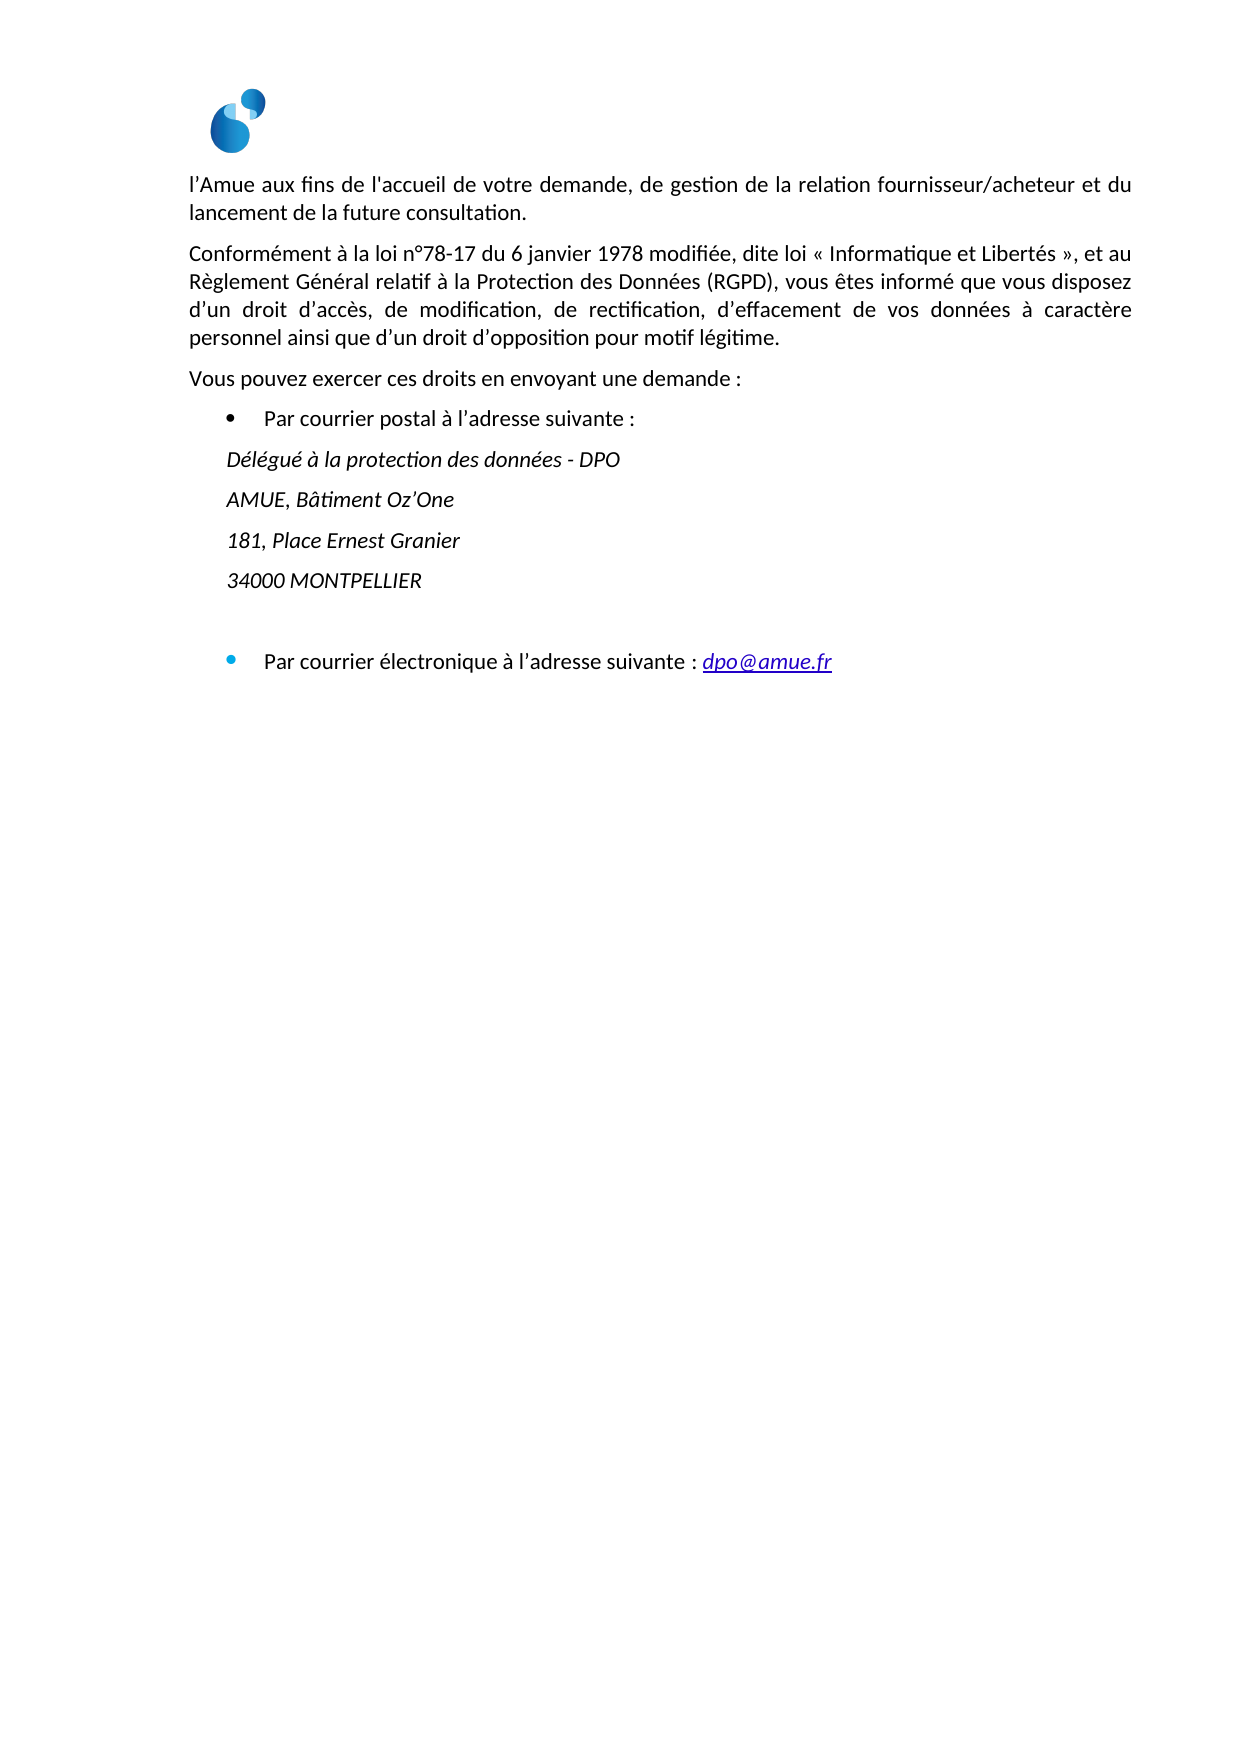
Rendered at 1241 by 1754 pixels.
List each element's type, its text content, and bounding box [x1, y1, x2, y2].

text 34000 MONTPELLIER [226, 566, 1134, 594]
list Par courrier postal à l’adresse suivante : [226, 404, 1134, 432]
list Par courrier électronique à l’adresse suivante : dpo@amue.fr [226, 647, 1134, 676]
picture [188, 71, 283, 171]
text 181, Place Ernest Granier [226, 526, 1134, 554]
text Délégué à la protection des données - DPO [226, 445, 1134, 473]
text Conformément à la loi n°78-17 du 6 janvier 1978 modifiée, dite loi « Informatique et Libertés », et au Règlement Général relatif à la Protection des Données (RGPD), vous êtes informé que vous disposez d’un droit d’accès, de modification, de rectification, d’effacement de vos données à caractère personnel ainsi que d’un droit d’opposition pour motif légitime. [189, 239, 1134, 351]
text Vous pouvez exercer ces droits en envoyant une demande : [189, 364, 1134, 392]
text AMUE, Bâtiment Oz’One [226, 485, 1134, 513]
